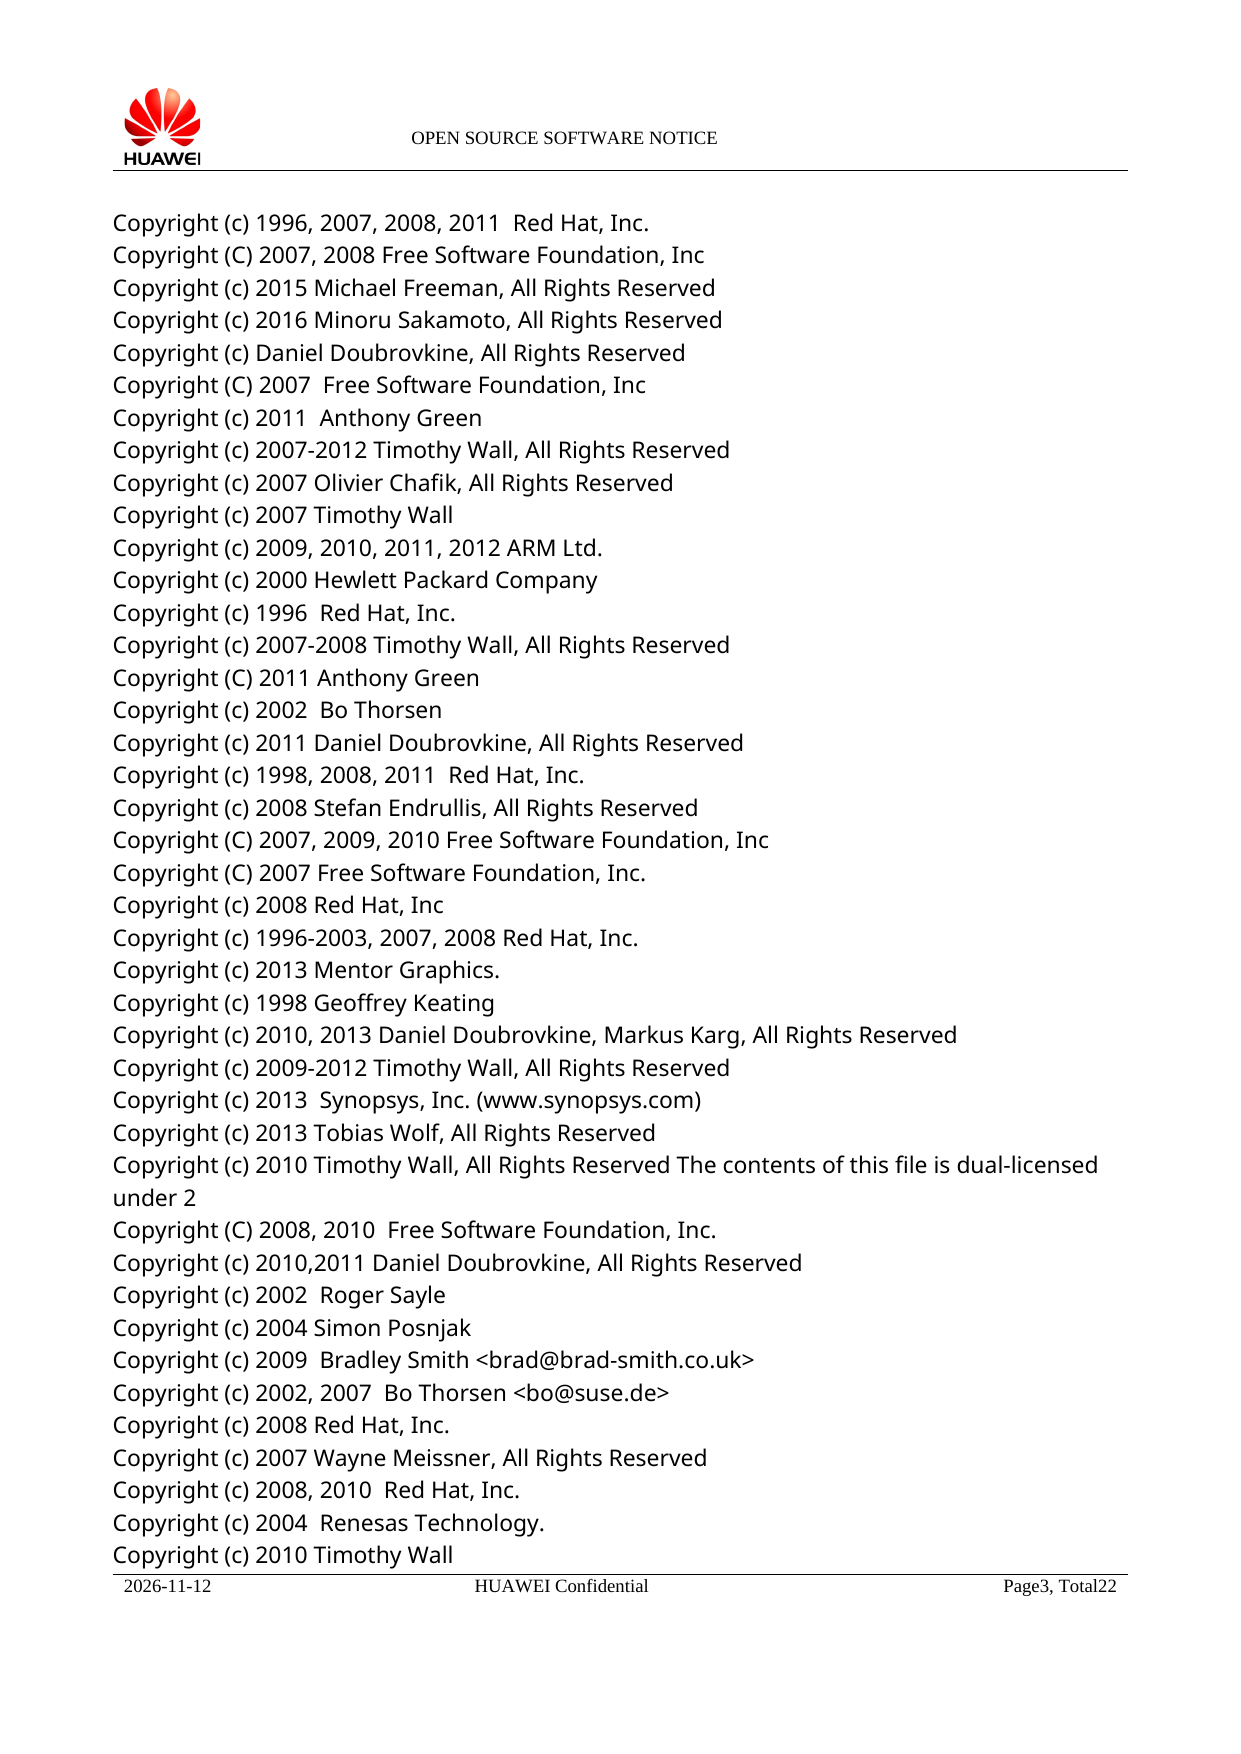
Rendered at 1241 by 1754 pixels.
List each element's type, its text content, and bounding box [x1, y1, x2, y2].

picture [124, 88, 201, 165]
